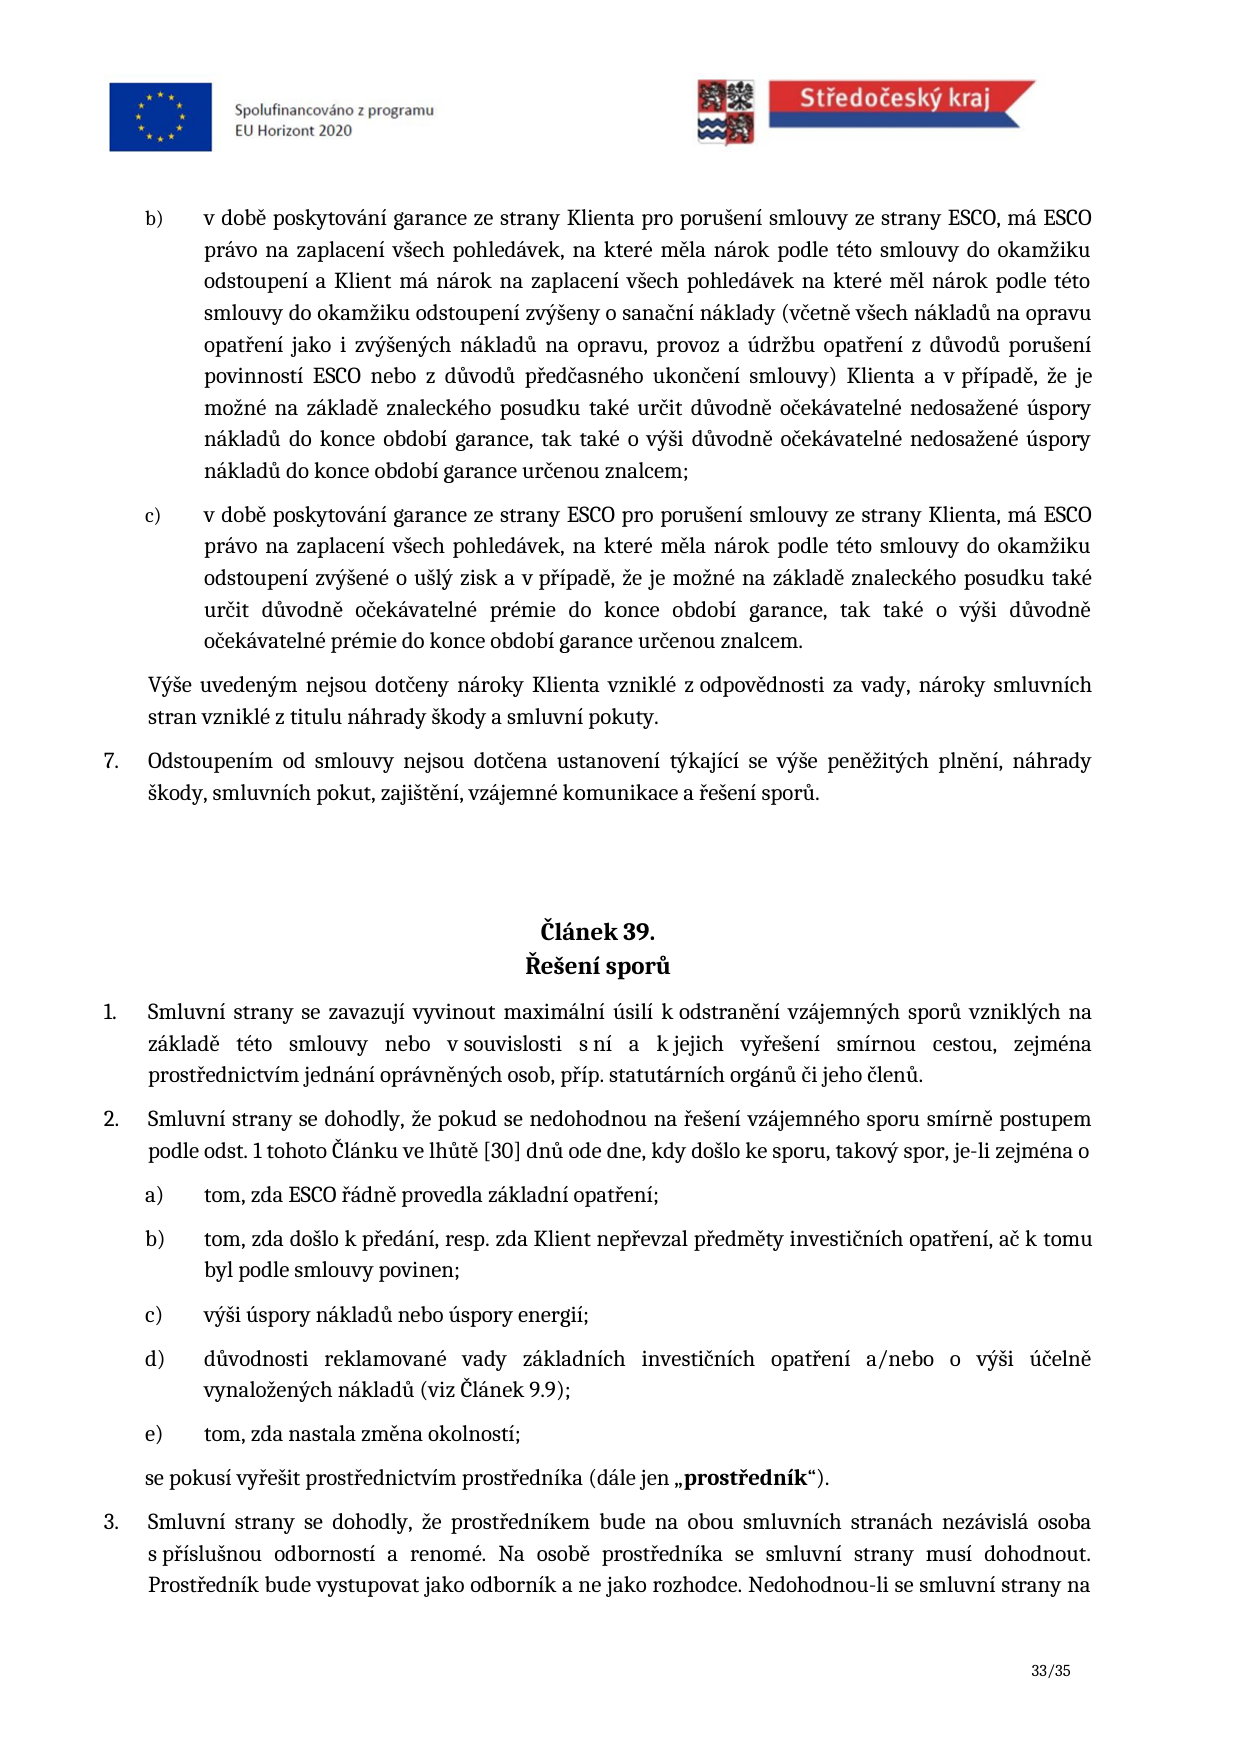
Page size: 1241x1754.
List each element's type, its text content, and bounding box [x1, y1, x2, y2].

subtitle Smluvní strany se dohodly, že pokud se nedohodnou na řešení vzájemného sporu smírně postupem podle odst. 1 tohoto Článku ve lhůtě [30] dnů ode dne, kdy došlo ke sporu, takový spor, je-li zejména o [103, 1106, 1092, 1164]
subtitle Řešení sporů [103, 917, 1092, 981]
subtitle tom, zda ESCO řádně provedla základní opatření; [145, 1182, 1092, 1208]
text se pokusí vyřešit prostřednictvím prostředníka (dále jen „prostředník“). [103, 1465, 1092, 1491]
subtitle důvodnosti reklamované vady základních investičních opatření a/nebo o výši účelně vynaložených nákladů (viz Článek 9.9); [145, 1345, 1092, 1403]
picture [103, 73, 1049, 158]
subtitle tom, zda nastala změna okolností; [145, 1421, 1092, 1447]
subtitle tom, zda došlo k předání, resp. zda Klient nepřevzal předměty investičních opatření, ač k tomu byl podle smlouvy povinen; [145, 1226, 1092, 1284]
subtitle Výše uvedeným nejsou dotčeny nároky Klienta vzniklé z odpovědnosti za vady, nároky smluvních stran vzniklé z titulu náhrady škody a smluvní pokuty. [148, 672, 1092, 730]
subtitle Smluvní strany se zavazují vyvinout maximální úsilí k odstranění vzájemných sporů vzniklých na základě této smlouvy nebo v souvislosti s ní a k jejich vyřešení smírnou cestou, zejména prostřednictvím jednání oprávněných osob, příp. statutárních orgánů či jeho členů. [103, 999, 1092, 1088]
subtitle v době poskytování garance ze strany ESCO pro porušení smlouvy ze strany Klienta, má ESCO právo na zaplacení všech pohledávek, na které měla nárok podle této smlouvy do okamžiku odstoupení zvýšené o ušlý zisk a v případě, že je možné na základě znaleckého posudku také určit důvodně očekávatelné prémie do konce období garance, tak také o výši důvodně očekávatelné prémie do konce období garance určenou znalcem. [145, 502, 1092, 654]
subtitle výši úspory nákladů nebo úspory energií; [145, 1301, 1092, 1328]
subtitle Odstoupením od smlouvy nejsou dotčena ustanovení týkající se výše peněžitých plnění, náhrady škody, smluvních pokut, zajištění, vzájemné komunikace a řešení sporů. [103, 748, 1092, 806]
subtitle v době poskytování garance ze strany Klienta pro porušení smlouvy ze strany ESCO, má ESCO právo na zaplacení všech pohledávek, na které měla nárok podle této smlouvy do okamžiku odstoupení a Klient má nárok na zaplacení všech pohledávek na které měl nárok podle této smlouvy do okamžiku odstoupení zvýšeny o sanační náklady (včetně všech nákladů na opravu opatření jako i zvýšených nákladů na opravu, provoz a údržbu opatření z důvodů porušení povinností ESCO nebo z důvodů předčasného ukončení smlouvy) Klienta a v případě, že je možné na základě znaleckého posudku také určit důvodně očekávatelné nedosažené úspory nákladů do konce období garance, tak také o výši důvodně očekávatelné nedosažené úspory nákladů do konce období garance určenou znalcem; [145, 205, 1092, 484]
